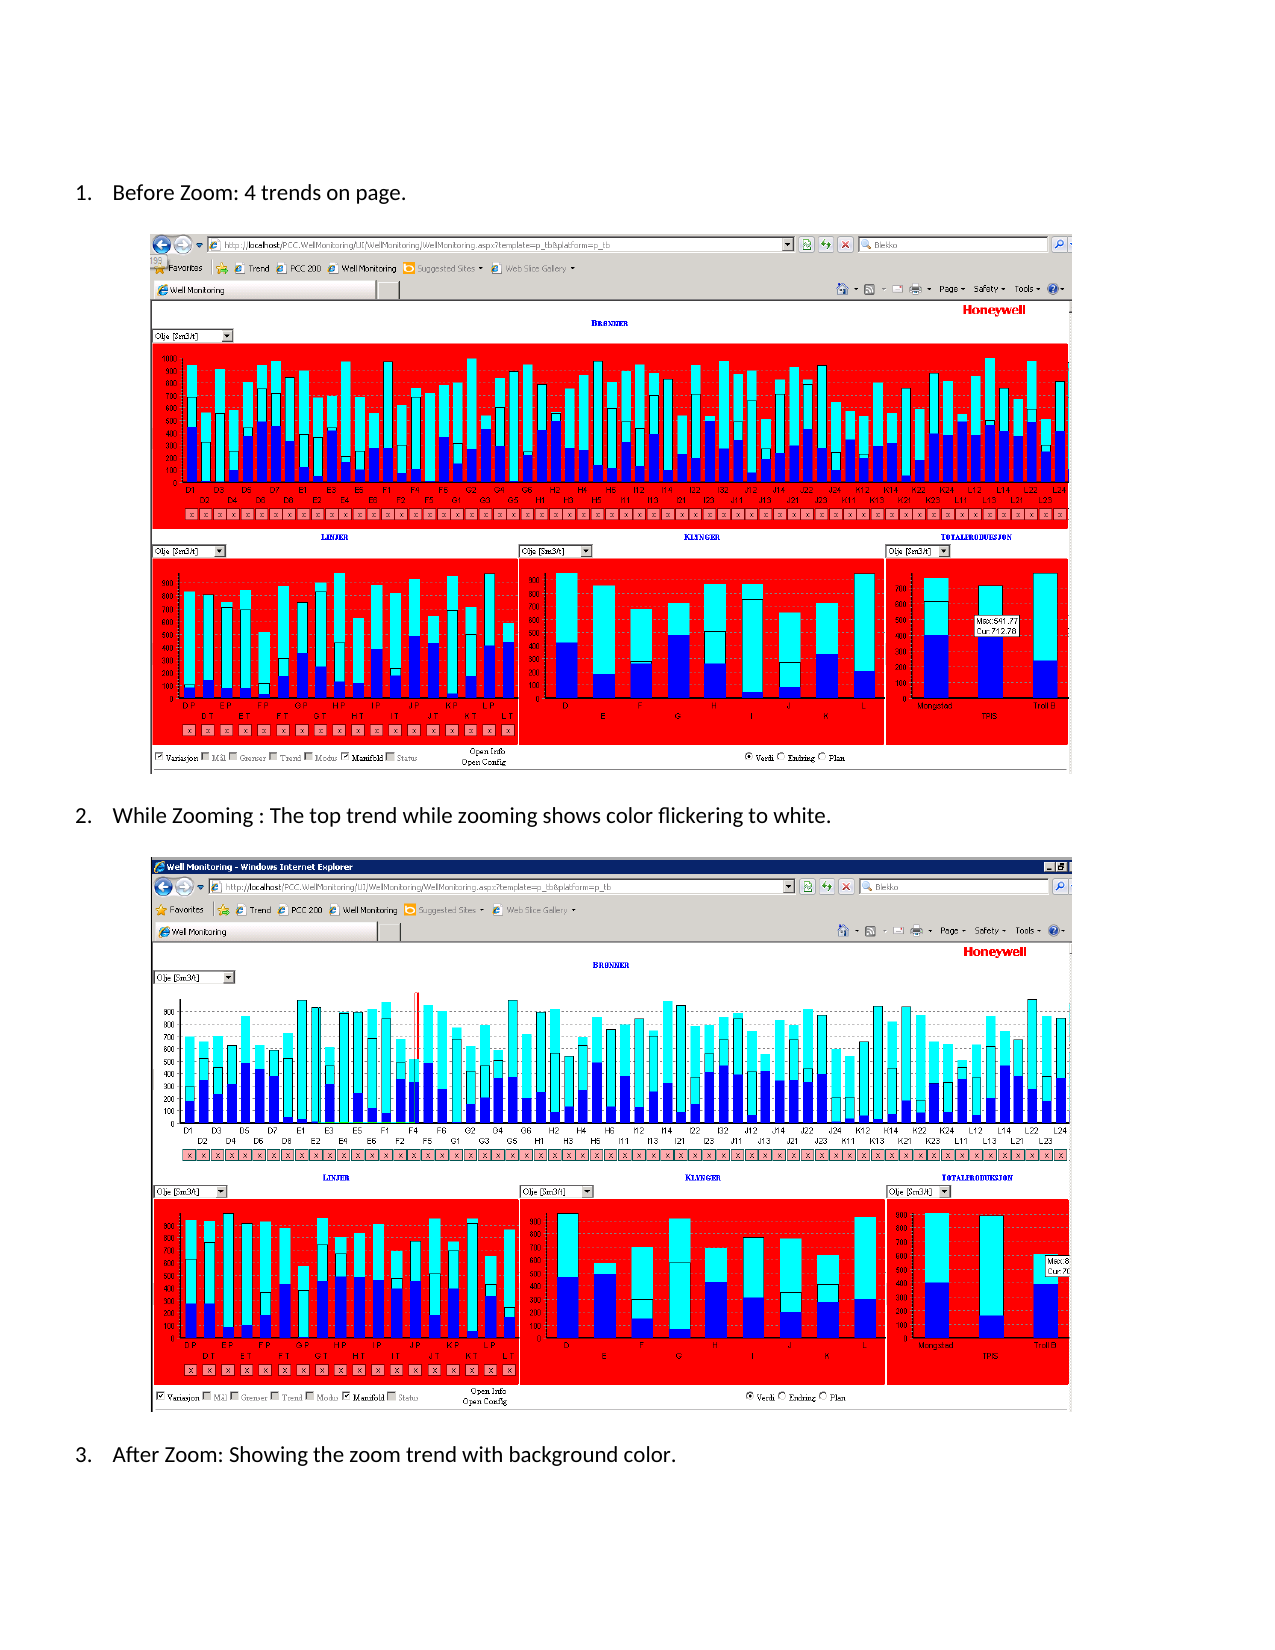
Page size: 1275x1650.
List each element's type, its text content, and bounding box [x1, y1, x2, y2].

picture [150, 857, 1072, 1412]
list While Zooming : The top trend while zooming shows color flickering to white. [75, 801, 1125, 829]
list Before Zoom: 4 trends on page. [75, 178, 1125, 206]
picture [150, 234, 1072, 774]
list After Zoom: Showing the zoom trend with background color. [75, 1440, 1125, 1468]
